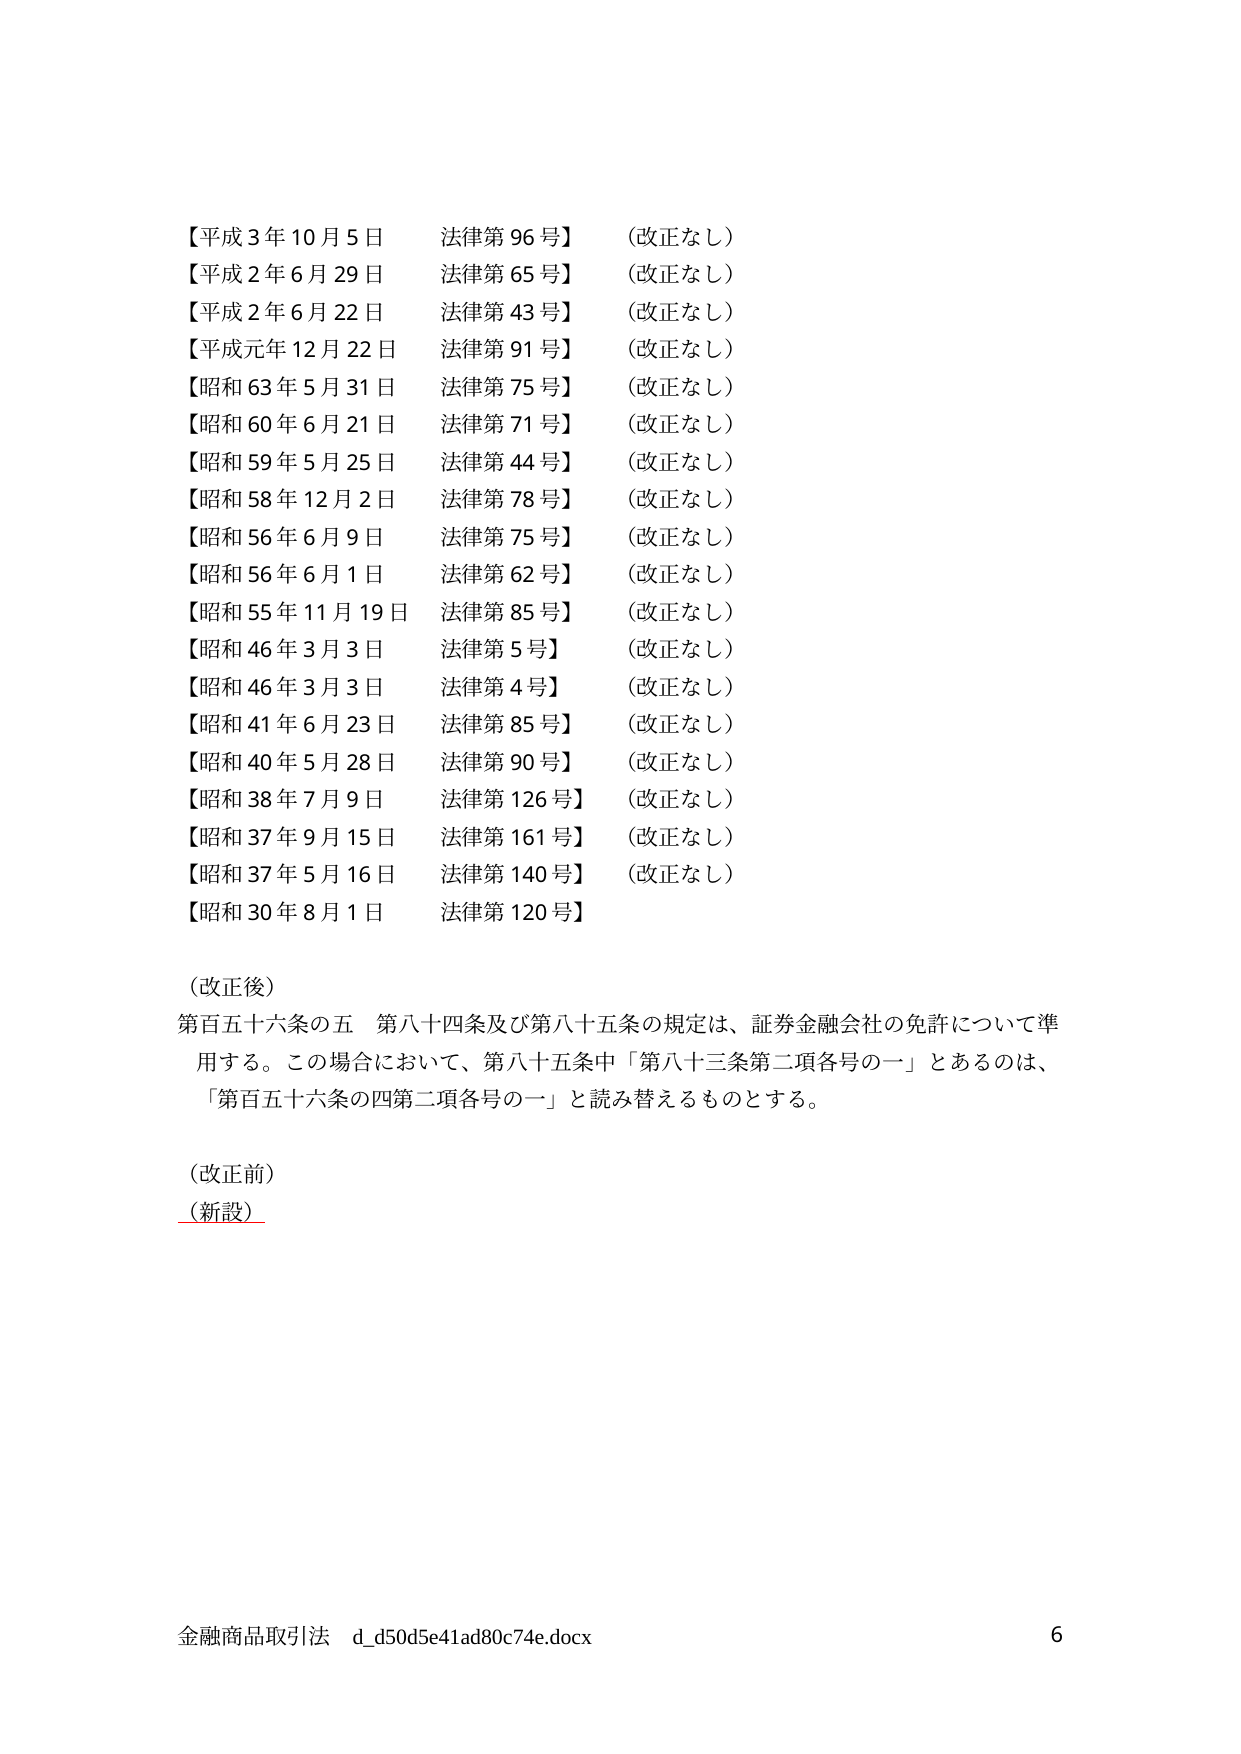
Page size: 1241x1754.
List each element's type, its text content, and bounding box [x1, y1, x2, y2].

text （新設） [177, 1192, 1063, 1229]
text 【平成2年6月29日 法律第65号】 （改正なし） [177, 254, 1063, 292]
text 【昭和46年3月3日 法律第5号】 （改正なし） [177, 629, 1063, 667]
text （改正前） [177, 1154, 1063, 1192]
text 【平成3年10月5日 法律第96号】 （改正なし） [177, 217, 1063, 254]
text 【昭和41年6月23日 法律第85号】 （改正なし） [177, 704, 1063, 742]
text 【平成元年12月22日 法律第91号】 （改正なし） [177, 329, 1063, 367]
text 【昭和30年8月1日 法律第120号】 [177, 892, 1063, 929]
text 【昭和37年5月16日 法律第140号】 （改正なし） [177, 854, 1063, 892]
text 【昭和63年5月31日 法律第75号】 （改正なし） [177, 367, 1063, 404]
text 【昭和46年3月3日 法律第4号】 （改正なし） [177, 667, 1063, 704]
text 【昭和40年5月28日 法律第90号】 （改正なし） [177, 742, 1063, 779]
text 【昭和55年11月19日 法律第85号】 （改正なし） [177, 592, 1063, 629]
text 【昭和56年6月1日 法律第62号】 （改正なし） [177, 554, 1063, 592]
text 第百五十六条の五 第八十四条及び第八十五条の規定は、証券金融会社の免許について準用する。この場合において、第八十五条中「第八十三条第二項各号の一」とあるのは、「第百五十六条の四第二項各号の一」と読み替えるものとする。 [177, 1004, 1063, 1117]
text 【平成2年6月22日 法律第43号】 （改正なし） [177, 292, 1063, 329]
text 【昭和38年7月9日 法律第126号】 （改正なし） [177, 779, 1063, 817]
text 【昭和37年9月15日 法律第161号】 （改正なし） [177, 817, 1063, 854]
text 【昭和58年12月2日 法律第78号】 （改正なし） [177, 479, 1063, 517]
text （改正後） [177, 967, 1063, 1004]
text 【昭和60年6月21日 法律第71号】 （改正なし） [177, 404, 1063, 442]
text 【昭和59年5月25日 法律第44号】 （改正なし） [177, 442, 1063, 479]
text 【昭和56年6月9日 法律第75号】 （改正なし） [177, 517, 1063, 554]
